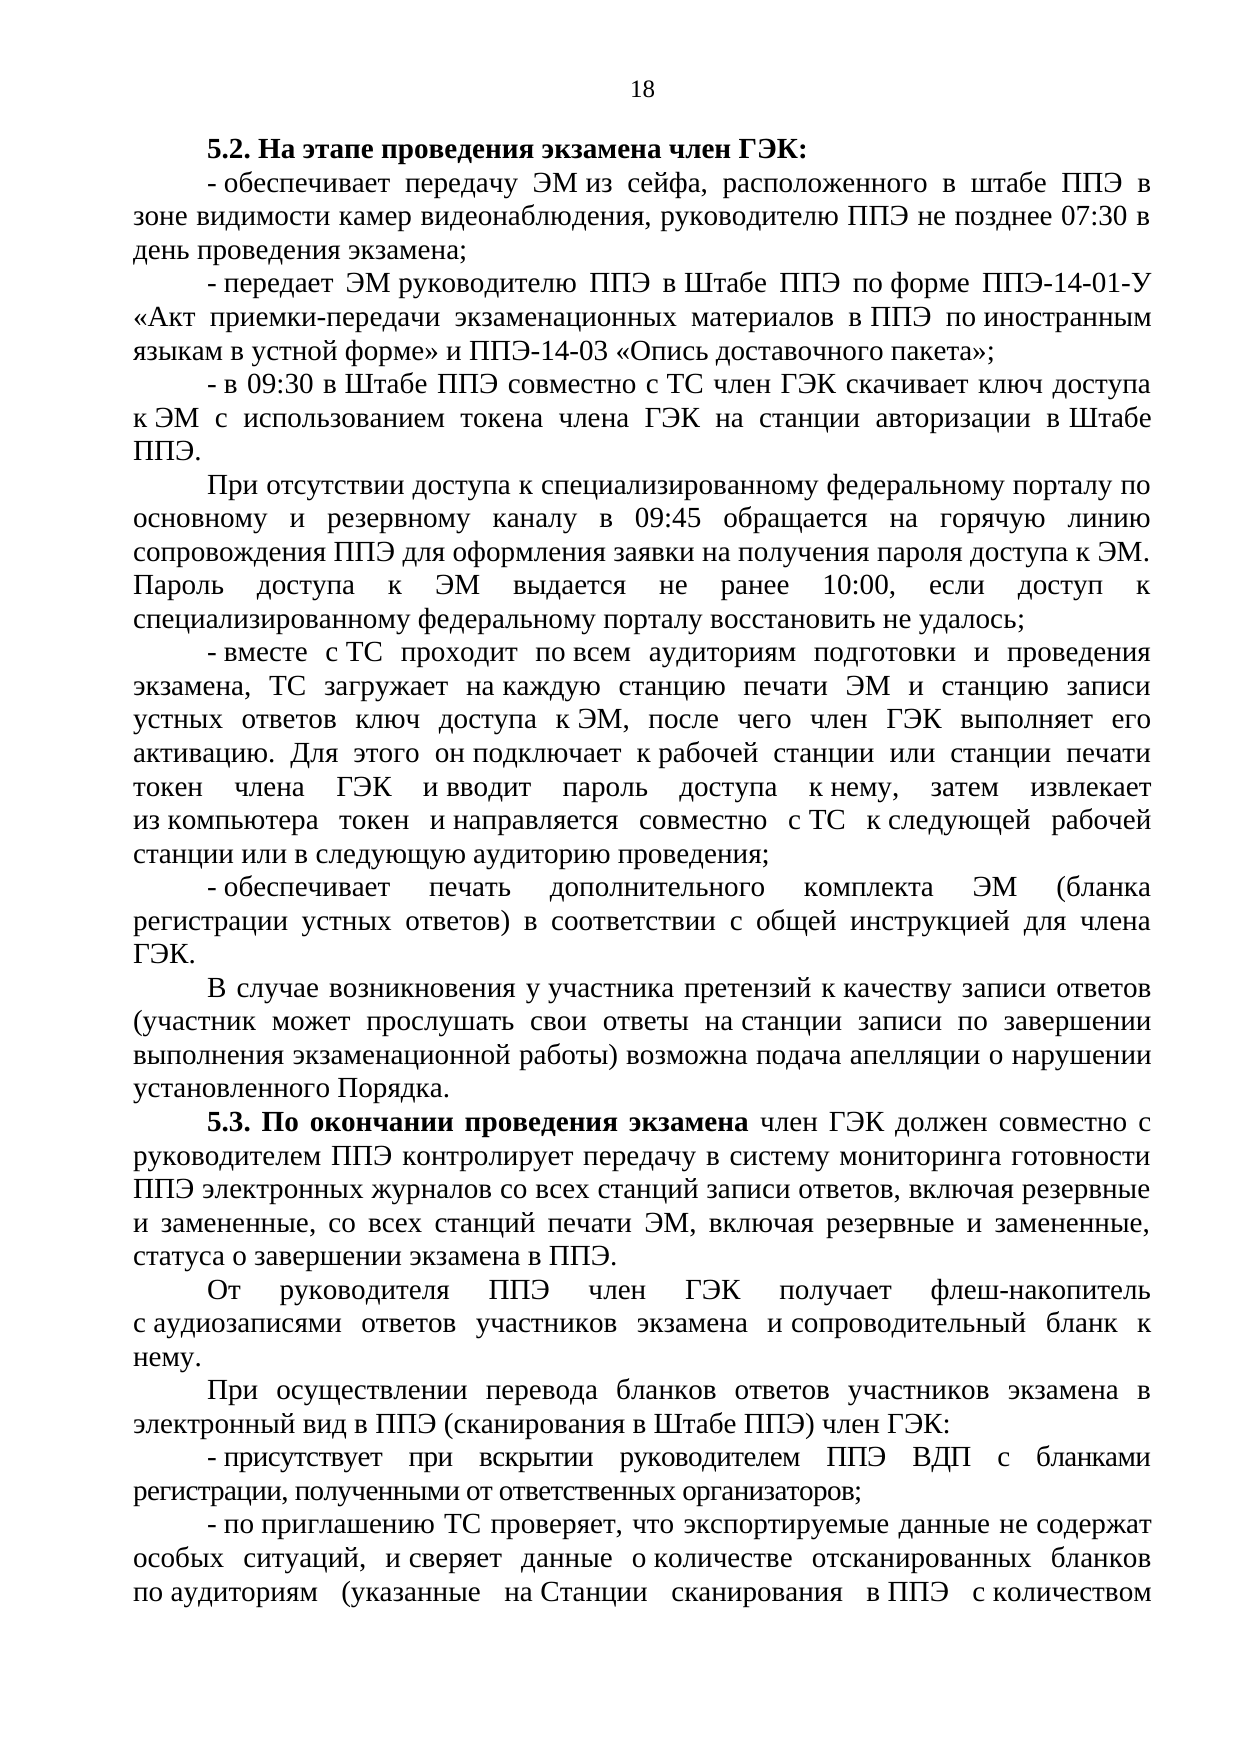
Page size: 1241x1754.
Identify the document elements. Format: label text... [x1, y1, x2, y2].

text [133, 1507, 1152, 1607]
text При осуществлении перевода бланков ответов участников экзамена в электронный вид в ППЭ (сканирования в Штабе ППЭ) член ГЭК: [133, 1372, 1152, 1439]
text - вместе с ТС проходит по всем аудиториям подготовки и проведения экзамена, ТС загружает на каждую станцию печати ЭМ и станцию записи устных ответов ключ доступа к ЭМ, после чего член ГЭК выполняет его активацию. Для этого он подключает к рабочей станции или станции печати токен члена ГЭК и вводит пароль доступа к нему, затем извлекает из компьютера токен и направляется совместно с ТС к следующей рабочей станции или в следующую аудиторию проведения; [133, 634, 1152, 869]
text - передает ЭМ руководителю ППЭ в Штабе ППЭ по форме ППЭ-14-01-У «Акт приемки-передачи экзаменационных материалов в ППЭ по иностранным языкам в устной форме» и ППЭ-14-03 «Опись доставочного пакета»; [133, 266, 1152, 366]
text От руководителя ППЭ член ГЭК получает флеш-накопитель с аудиозаписями ответов участников экзамена и сопроводительный бланк к нему. [133, 1272, 1152, 1372]
text 5.3. По окончании проведения экзамена член ГЭК должен совместно с руководителем ППЭ контролирует передачу в систему мониторинга готовности ППЭ электронных журналов со всех станций записи ответов, включая резервные и замененные, со всех станций печати ЭМ, включая резервные и замененные, статуса о завершении экзамена в ППЭ. [133, 1104, 1152, 1272]
text - в 09:30 в Штабе ППЭ совместно с ТС член ГЭК скачивает ключ доступа к ЭМ с использованием токена члена ГЭК на станции авторизации в Штабе ППЭ. [133, 366, 1152, 467]
text - обеспечивает печать дополнительного комплекта ЭМ (бланка регистрации устных ответов) в соответствии с общей инструкцией для члена ГЭК. [133, 869, 1152, 970]
text - обеспечивает передачу ЭМ из сейфа, расположенного в штабе ППЭ в зоне видимости камер видеонаблюдения, руководителю ППЭ не позднее 07:30 в день проведения экзамена; [133, 165, 1152, 266]
text 5.2. На этапе проведения экзамена член ГЭК: [133, 131, 1152, 165]
text В случае возникновения у участника претензий к качеству записи ответов (участник может прослушать свои ответы на станции записи по завершении выполнения экзаменационной работы) возможна подача апелляции о нарушении установленного Порядка. [133, 970, 1152, 1104]
text - присутствует при вскрытии руководителем ППЭ ВДП с бланками регистрации, полученными от ответственных организаторов; [133, 1439, 1152, 1507]
text При отсутствии доступа к специализированному федеральному порталу по основному и резервному каналу в 09:45 обращается на горячую линию сопровождения ППЭ для оформления заявки на получения пароля доступа к ЭМ. Пароль доступа к ЭМ выдается не ранее 10:00, если доступ к специализированному федеральному порталу восстановить не удалось; [133, 467, 1152, 634]
